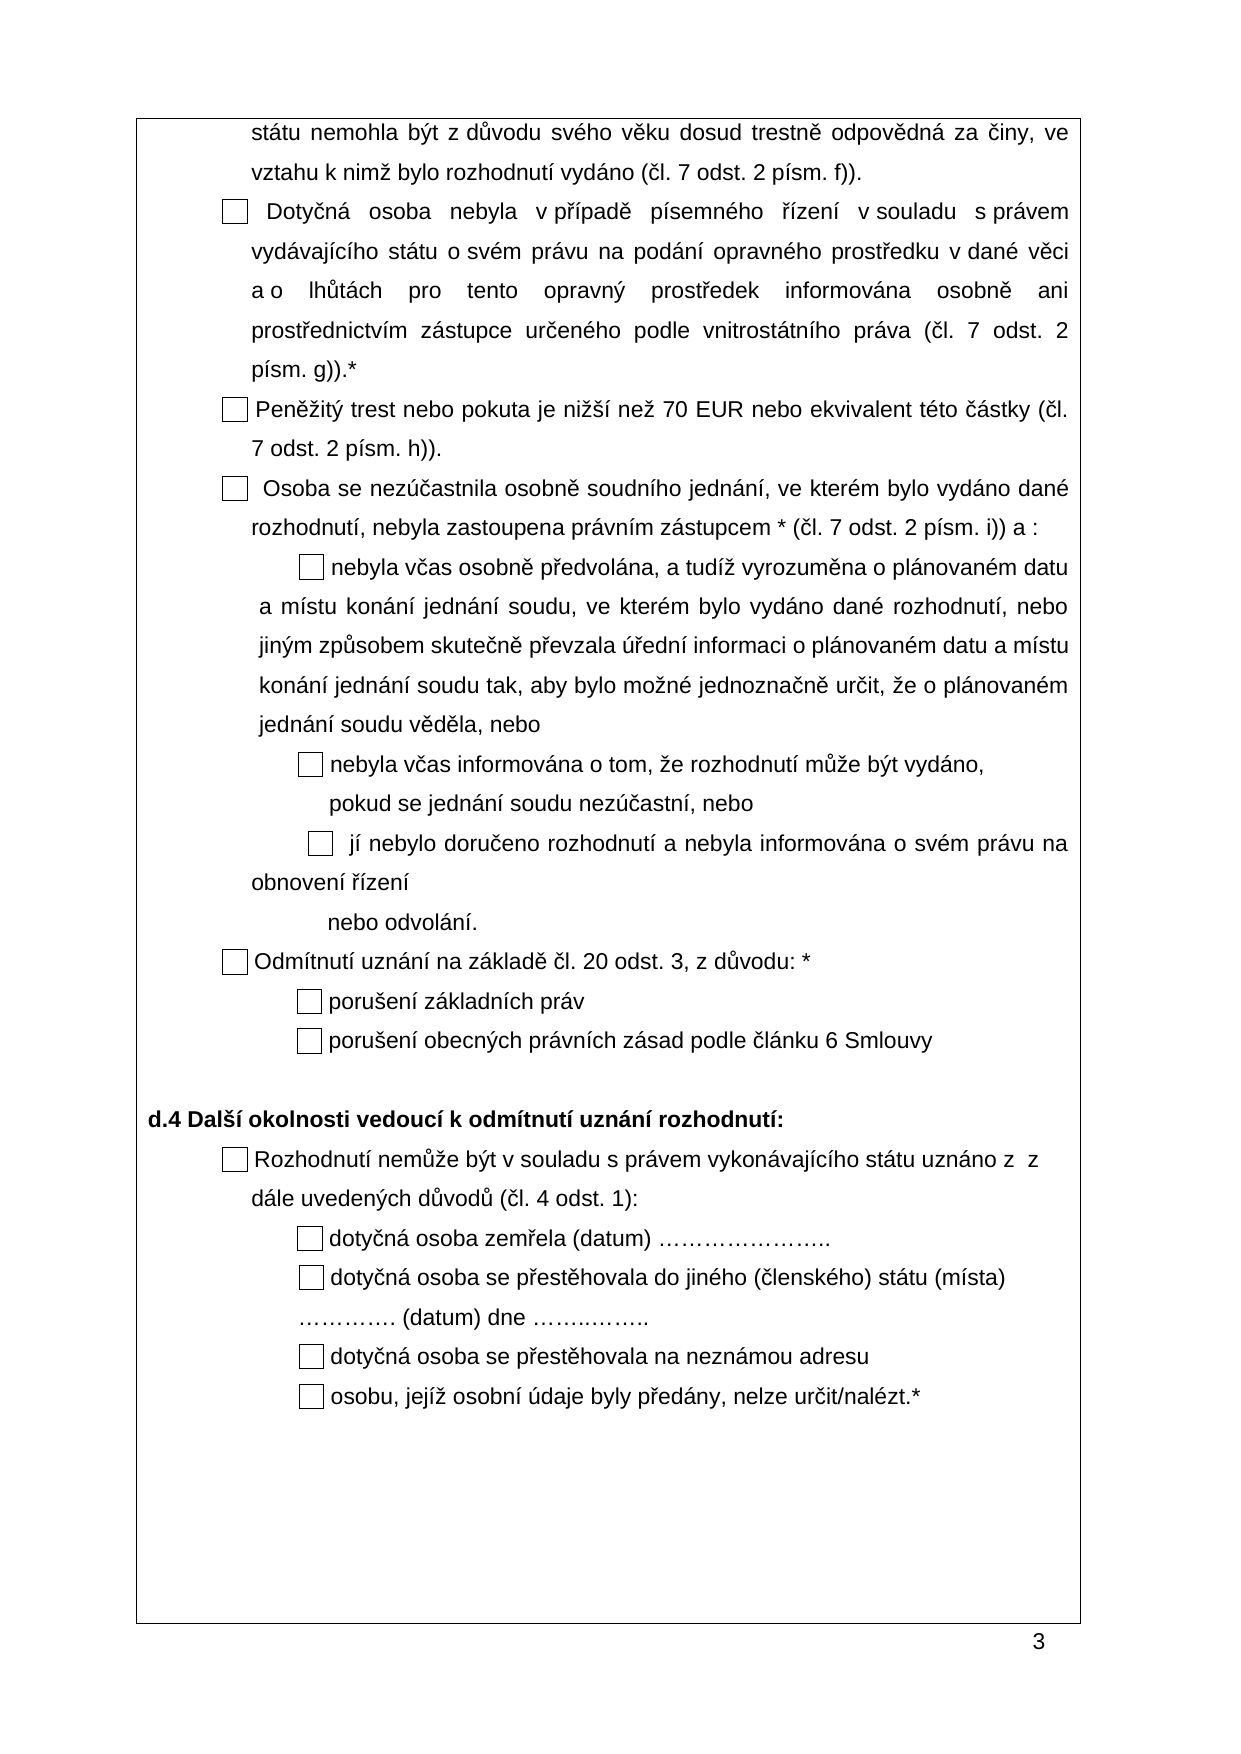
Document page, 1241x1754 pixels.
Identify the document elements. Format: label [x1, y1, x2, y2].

table_header [137, 119, 1080, 1623]
